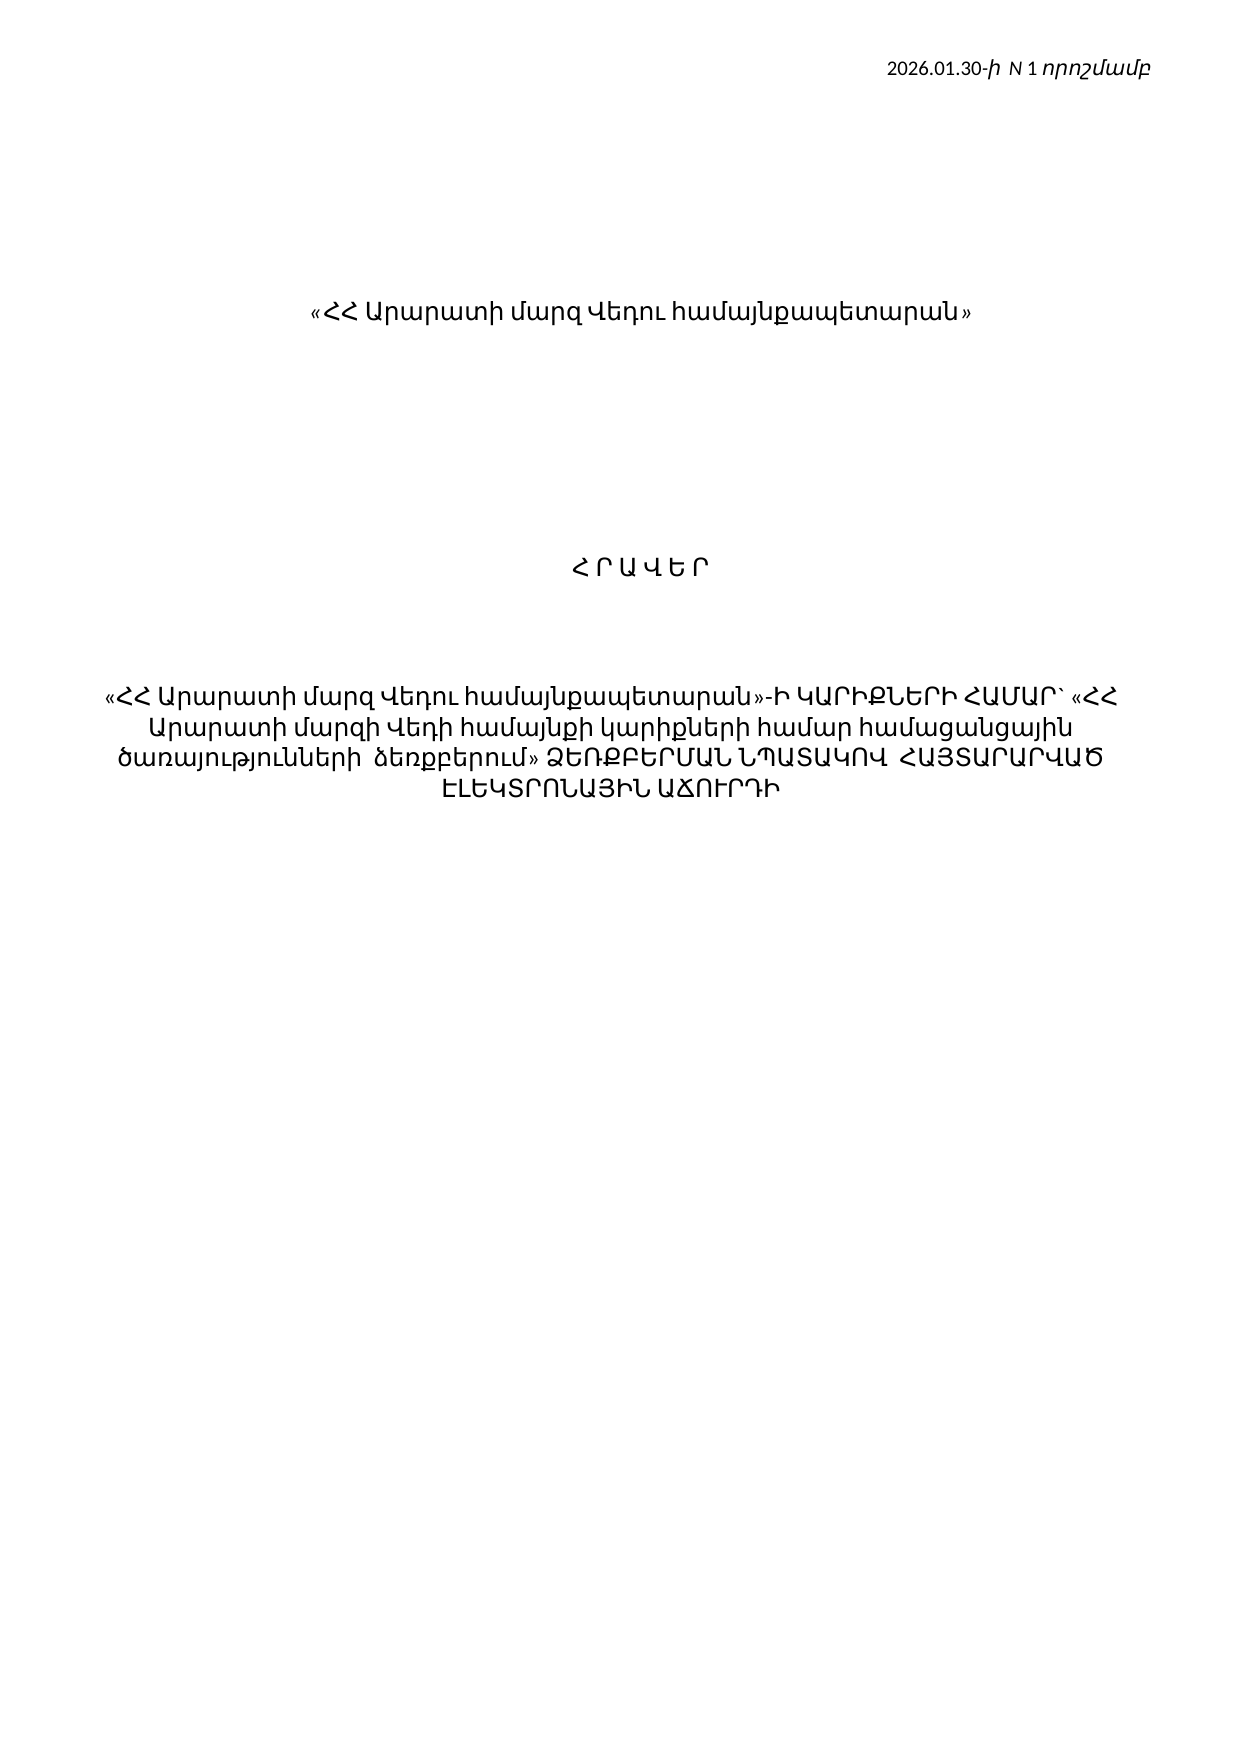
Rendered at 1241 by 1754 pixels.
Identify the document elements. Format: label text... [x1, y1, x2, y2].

text « ՀՀ Արարատի մարզ Վեդու համայնքապետարան» [69, 296, 1152, 327]
text 2026.01.30 -ի N 1 որոշմամբ [69, 56, 1152, 81]
text Հ Ր Ա Վ Ե Ր [69, 552, 1152, 583]
text «ՀՀ Արարատի մարզ Վեդու համայնքապետարան»-Ի ԿԱՐԻՔՆԵՐԻ ՀԱՄԱՐ` «ՀՀ Արարատի մարզի Վեդի համայնքի կարիքների համար համացանցային ծառայությունների ձեռքբերում» ՁԵՌՔԲԵՐՄԱՆ ՆՊԱՏԱԿՈՎ ՀԱՅՏԱՐԱՐՎԱԾ ԷԼԵԿՏՐՈՆԱՅԻՆ ԱՃՈՒՐԴԻ [69, 681, 1152, 803]
